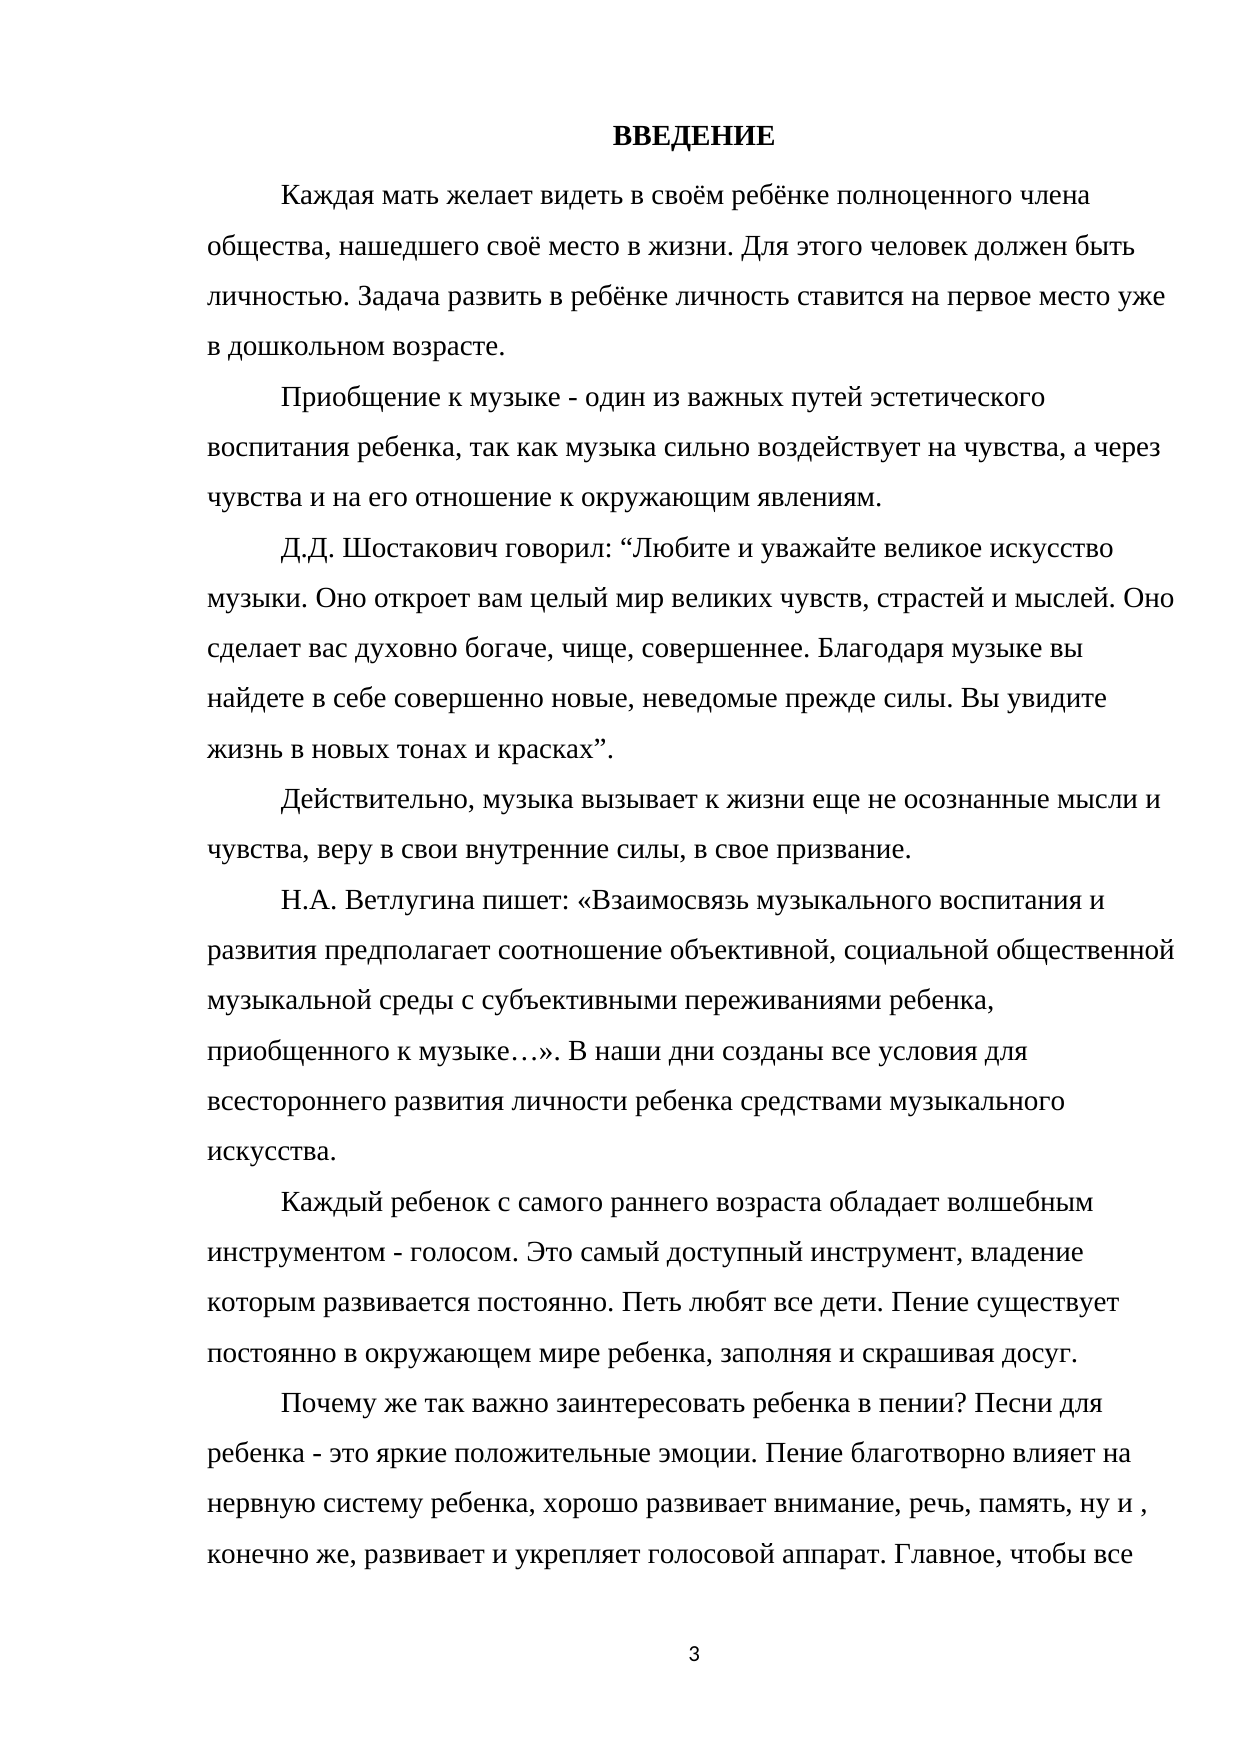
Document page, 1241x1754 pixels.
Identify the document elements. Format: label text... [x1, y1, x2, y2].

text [207, 1385, 1181, 1569]
text Н.А. Ветлугина пишет: «Взаимосвязь музыкального воспитания и развития предполагает соотношение объективной, социальной общественной музыкальной среды с субъективными переживаниями ребенка, приобщенного к музыке…». В наши дни созданы все условия для всестороннего развития личности ребенка средствами музыкального искусства. [207, 882, 1181, 1167]
text Д.Д. Шостакович говорил: “Любите и уважайте великое искусство музыки. Оно откроет вам целый мир великих чувств, страстей и мыслей. Оно сделает вас духовно богаче, чище, совершеннее. Благодаря музыке вы найдете в себе совершенно новые, неведомые прежде силы. Вы увидите жизнь в новых тонах и красках”. [207, 530, 1181, 764]
text Действительно, музыка вызывает к жизни еще не осознанные мысли и чувства, веру в свои внутренние силы, в свое призвание. [207, 781, 1181, 865]
text Приобщение к музыке - один из важных путей эстетического воспитания ребенка, так как музыка сильно воздействует на чувства, а через чувства и на его отношение к окружающим явлениям. [207, 379, 1181, 513]
text Каждая мать желает видеть в своём ребёнке полноценного члена общества, нашедшего своё место в жизни. Для этого человек должен быть личностью. Задача развить в ребёнке личность ставится на первое место уже в дошкольном возрасте. [207, 177, 1181, 362]
text Каждый ребенок с самого раннего возраста обладает волшебным инструментом - голосом. Это самый доступный инструмент, владение которым развивается постоянно. Петь любят все дети. Пение существует постоянно в окружающем мире ребенка, заполняя и скрашивая досуг. [207, 1184, 1181, 1368]
text ВВЕДЕНИЕ [207, 118, 1181, 152]
